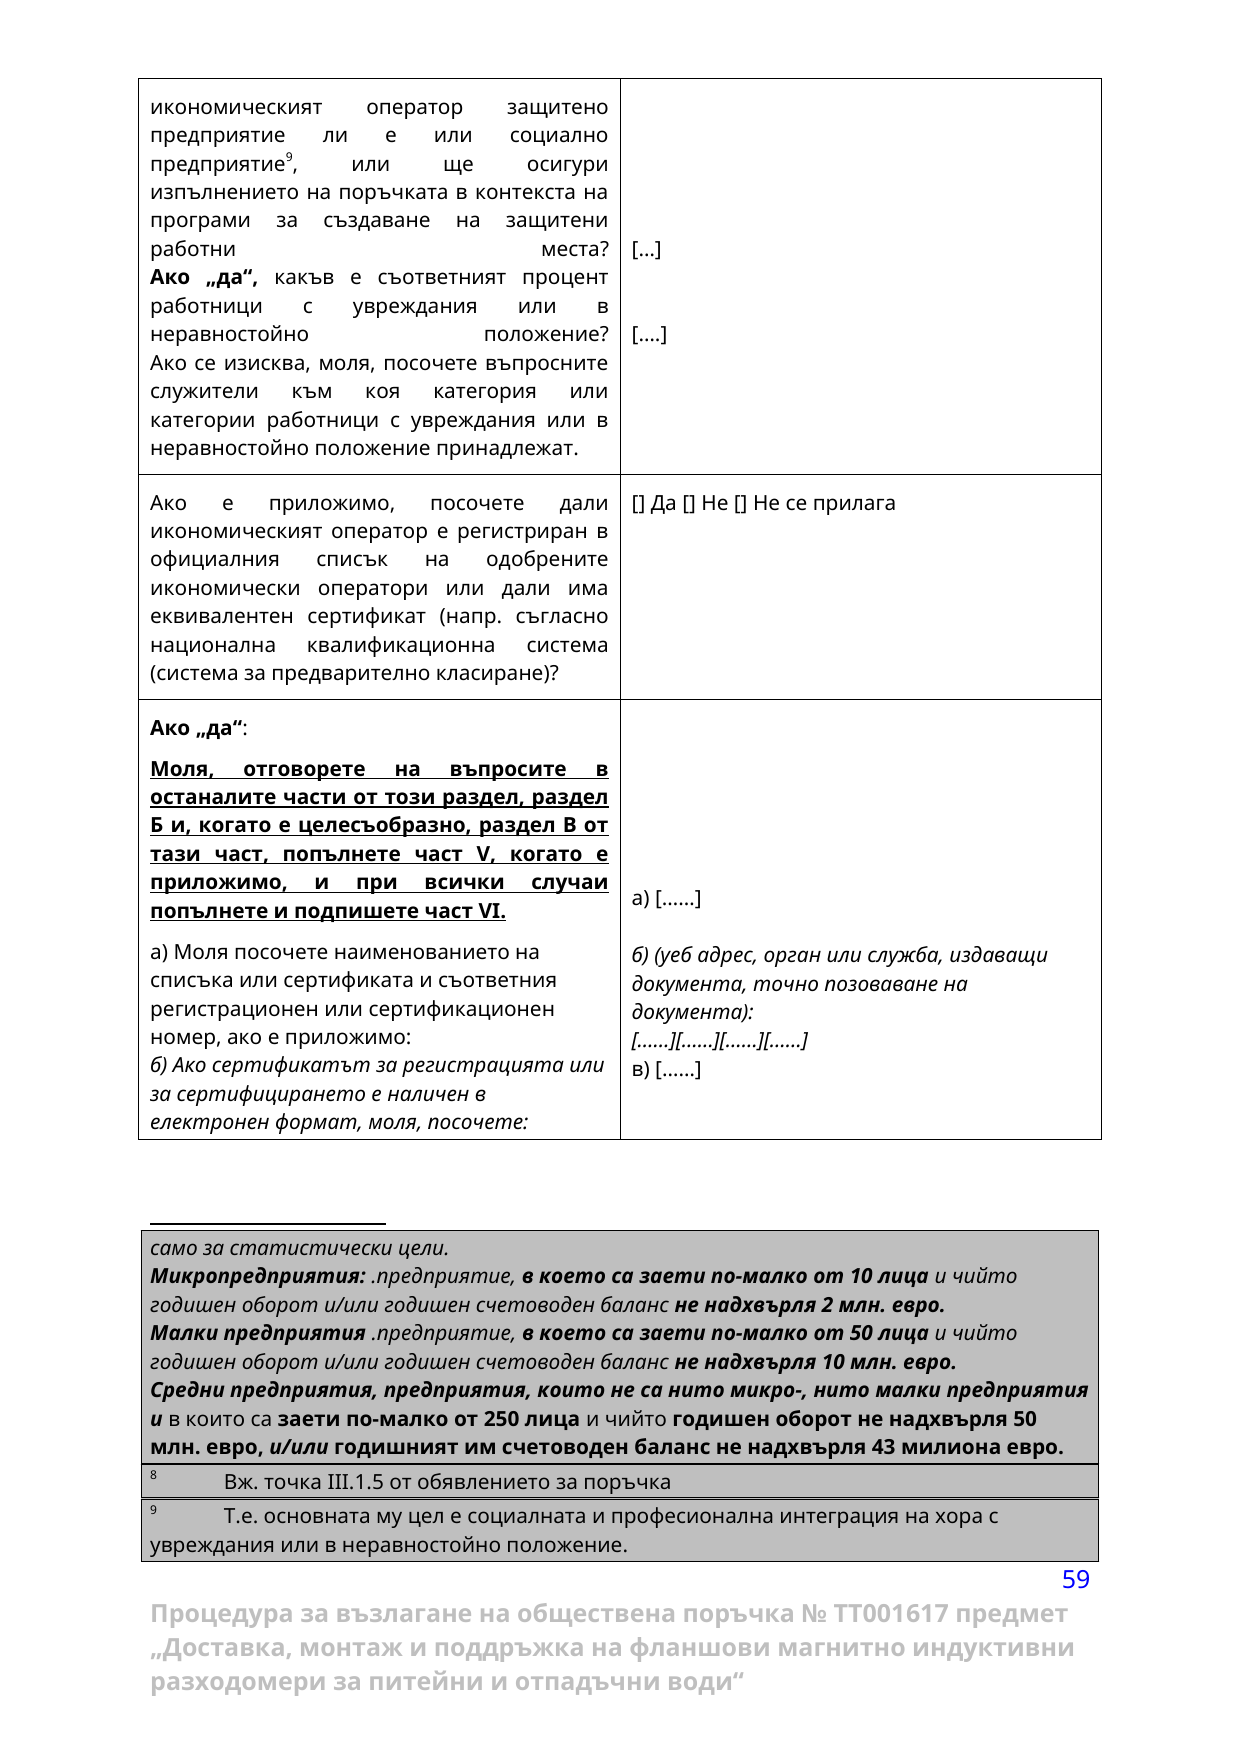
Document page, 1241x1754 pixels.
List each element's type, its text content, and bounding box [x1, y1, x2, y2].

table_cell [] Да [] Не [] Не се прилага [621, 475, 1101, 699]
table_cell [621, 79, 1101, 474]
table_cell Ако „да“: Моля, отговорете на въпросите в останалите части от този раздел, раздел Б и, когато е целесъобразно, раздел В от тази част, попълнете част V, когато е приложимо, и при всички случаи попълнете и подпишете част VI. а) Моля посочете наименованието на списъка или сертификата и съответния регистрационен или сертификационен номер, ако е приложимо: б) Ако сертификатът за регистрацията или за сертифицирането е наличен в електронен формат, моля, посочете: в) Моля, посочете препратки към документите, от които става ясно на какво се основава регистрацията или сертифицирането и, ако е приложимо, класификацията в официалния списък: г) Регистрацията или сертифицирането обхваща ли всички задължителни критерии за подбор? Ако „не“: В допълнение моля, попълнете липсващата информация в част ІV, раздели А, Б, В или Г според случая САМО ако това се изисква съгласно съответното обявление или документацията за обществената поръчка: д) Икономическият оператор може ли да представи удостоверение за плащането на социалноосигурителни вноски и данъци или информация, която ще позволи на възлагащия орган или възложителя да получи удостоверението чрез пряк безплатен достъп до национална база данни във всяка държава членка? Ако съответните документи са на разположение в електронен формат, моля, посочете: [139, 700, 620, 1139]
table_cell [139, 79, 620, 474]
table_cell a) [……] б) (уеб адрес, орган или служба, издаващи документа, точно позоваване на документа): [……][……][……][……] в) [……] г) [] Да [] Не д) [] Да [] Не (уеб адрес, орган или служба, издаващи документа, точно позоваване на документа): [……][……][……][……] [621, 700, 1101, 1139]
table_cell Ако е приложимо, посочете дали икономическият оператор е регистриран в официалния списък на одобрените икономически оператори или дали има еквивалентен сертификат (напр. съгласно национална квалификационна система (система за предварително класиране)? [139, 475, 620, 699]
